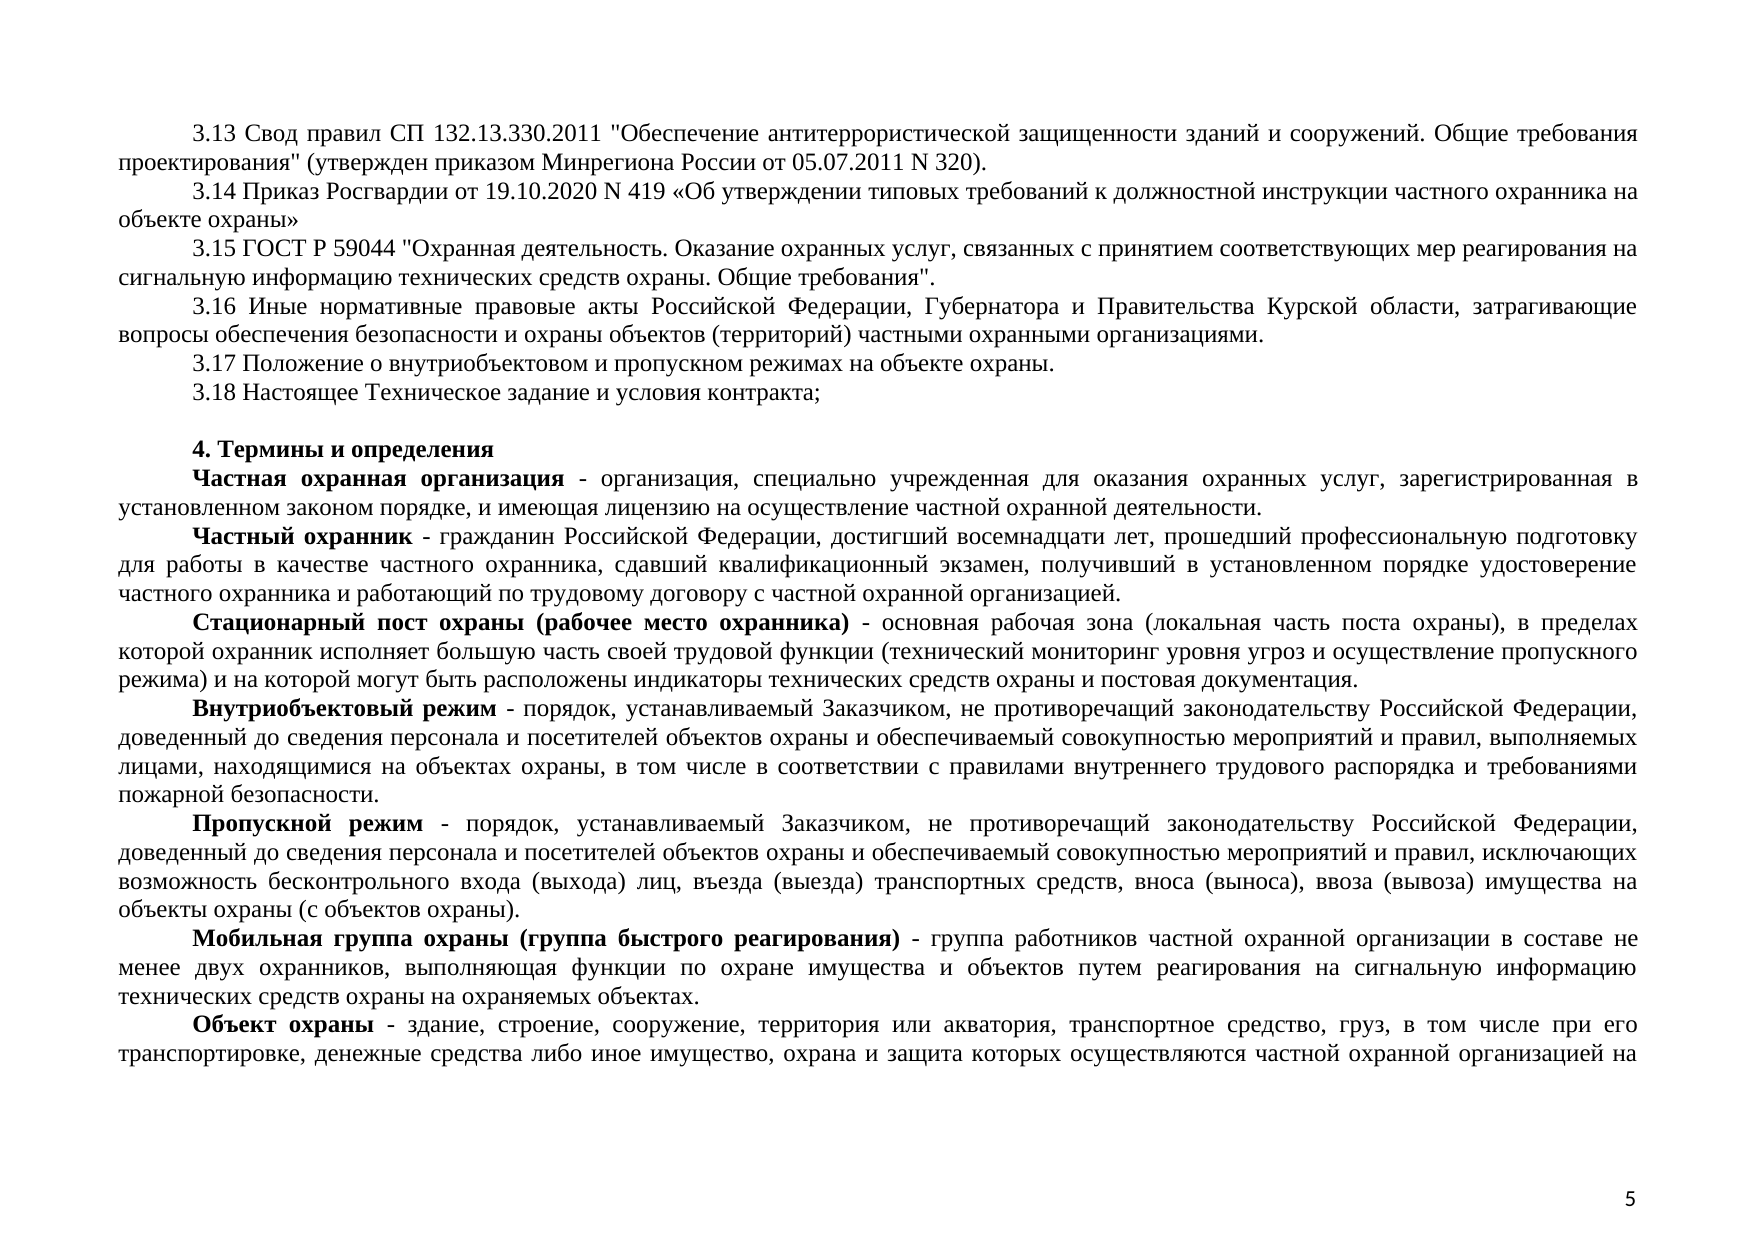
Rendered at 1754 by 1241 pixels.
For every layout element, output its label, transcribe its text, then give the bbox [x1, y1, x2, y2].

text Стационарный пост охраны (рабочее место охранника) - основная рабочая зона (локальная часть поста охраны), в пределах которой охранник исполняет большую часть своей трудовой функции (технический мониторинг уровня угроз и осуществление пропускного режима) и на которой могут быть расположены индикаторы технических средств охраны и постовая документация. [118, 607, 1639, 693]
text Частный охранник - гражданин Российской Федерации, достигший восемнадцати лет, прошедший профессиональную подготовку для работы в качестве частного охранника, сдавший квалификационный экзамен, получивший в установленном порядке удостоверение частного охранника и работающий по трудовому договору с частной охранной организацией. [118, 521, 1639, 607]
text 3.15 ГОСТ Р 59044 "Охранная деятельность. Оказание охранных услуг, связанных с принятием соответствующих мер реагирования на сигнальную информацию технических средств охраны. Общие требования". [118, 233, 1639, 291]
text Мобильная группа охраны (группа быстрого реагирования) - группа работников частной охранной организации в составе не менее двух охранников, выполняющая функции по охране имущества и объектов путем реагирования на сигнальную информацию технических средств охраны на охраняемых объектах. [118, 923, 1639, 1009]
text 3.17 Положение о внутриобъектовом и пропускном режимах на объекте охраны. [118, 348, 1639, 377]
text 3.16 Иные нормативные правовые акты Российской Федерации, Губернатора и Правительства Курской области, затрагивающие вопросы обеспечения безопасности и охраны объектов (территорий) частными охранными организациями. [118, 291, 1639, 348]
text 3.14 Приказ Росгвардии от 19.10.2020 N 419 «Об утверждении типовых требований к должностной инструкции частного охранника на объекте охраны» [118, 176, 1639, 233]
text 3.18 Настоящее Техническое задание и условия контракта; [118, 377, 1639, 406]
text Внутриобъектовый режим - порядок, устанавливаемый Заказчиком, не противоречащий законодательству Российской Федерации, доведенный до сведения персонала и посетителей объектов охраны и обеспечиваемый совокупностью мероприятий и правил, выполняемых лицами, находящимися на объектах охраны, в том числе в соответствии с правилами внутреннего трудового распорядка и требованиями пожарной безопасности. [118, 693, 1639, 808]
text Пропускной режим - порядок, устанавливаемый Заказчиком, не противоречащий законодательству Российской Федерации, доведенный до сведения персонала и посетителей объектов охраны и обеспечиваемый совокупностью мероприятий и правил, исключающих возможность бесконтрольного входа (выхода) лиц, въезда (выезда) транспортных средств, вноса (выноса), ввоза (вывоза) имущества на объекты охраны (с объектов охраны). [118, 808, 1639, 923]
text 3.13 Свод правил СП 132.13.330.2011 "Обеспечение антитеррористической защищенности зданий и сооружений. Общие требования проектирования" (утвержден приказом Минрегиона России от 05.07.2011 N 320). [118, 118, 1639, 176]
text Частная охранная организация - организация, специально учрежденная для оказания охранных услуг, зарегистрированная в установленном законом порядке, и имеющая лицензию на осуществление частной охранной деятельности. [118, 463, 1639, 521]
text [118, 1009, 1639, 1067]
text 4. Термины и определения [118, 434, 1639, 463]
